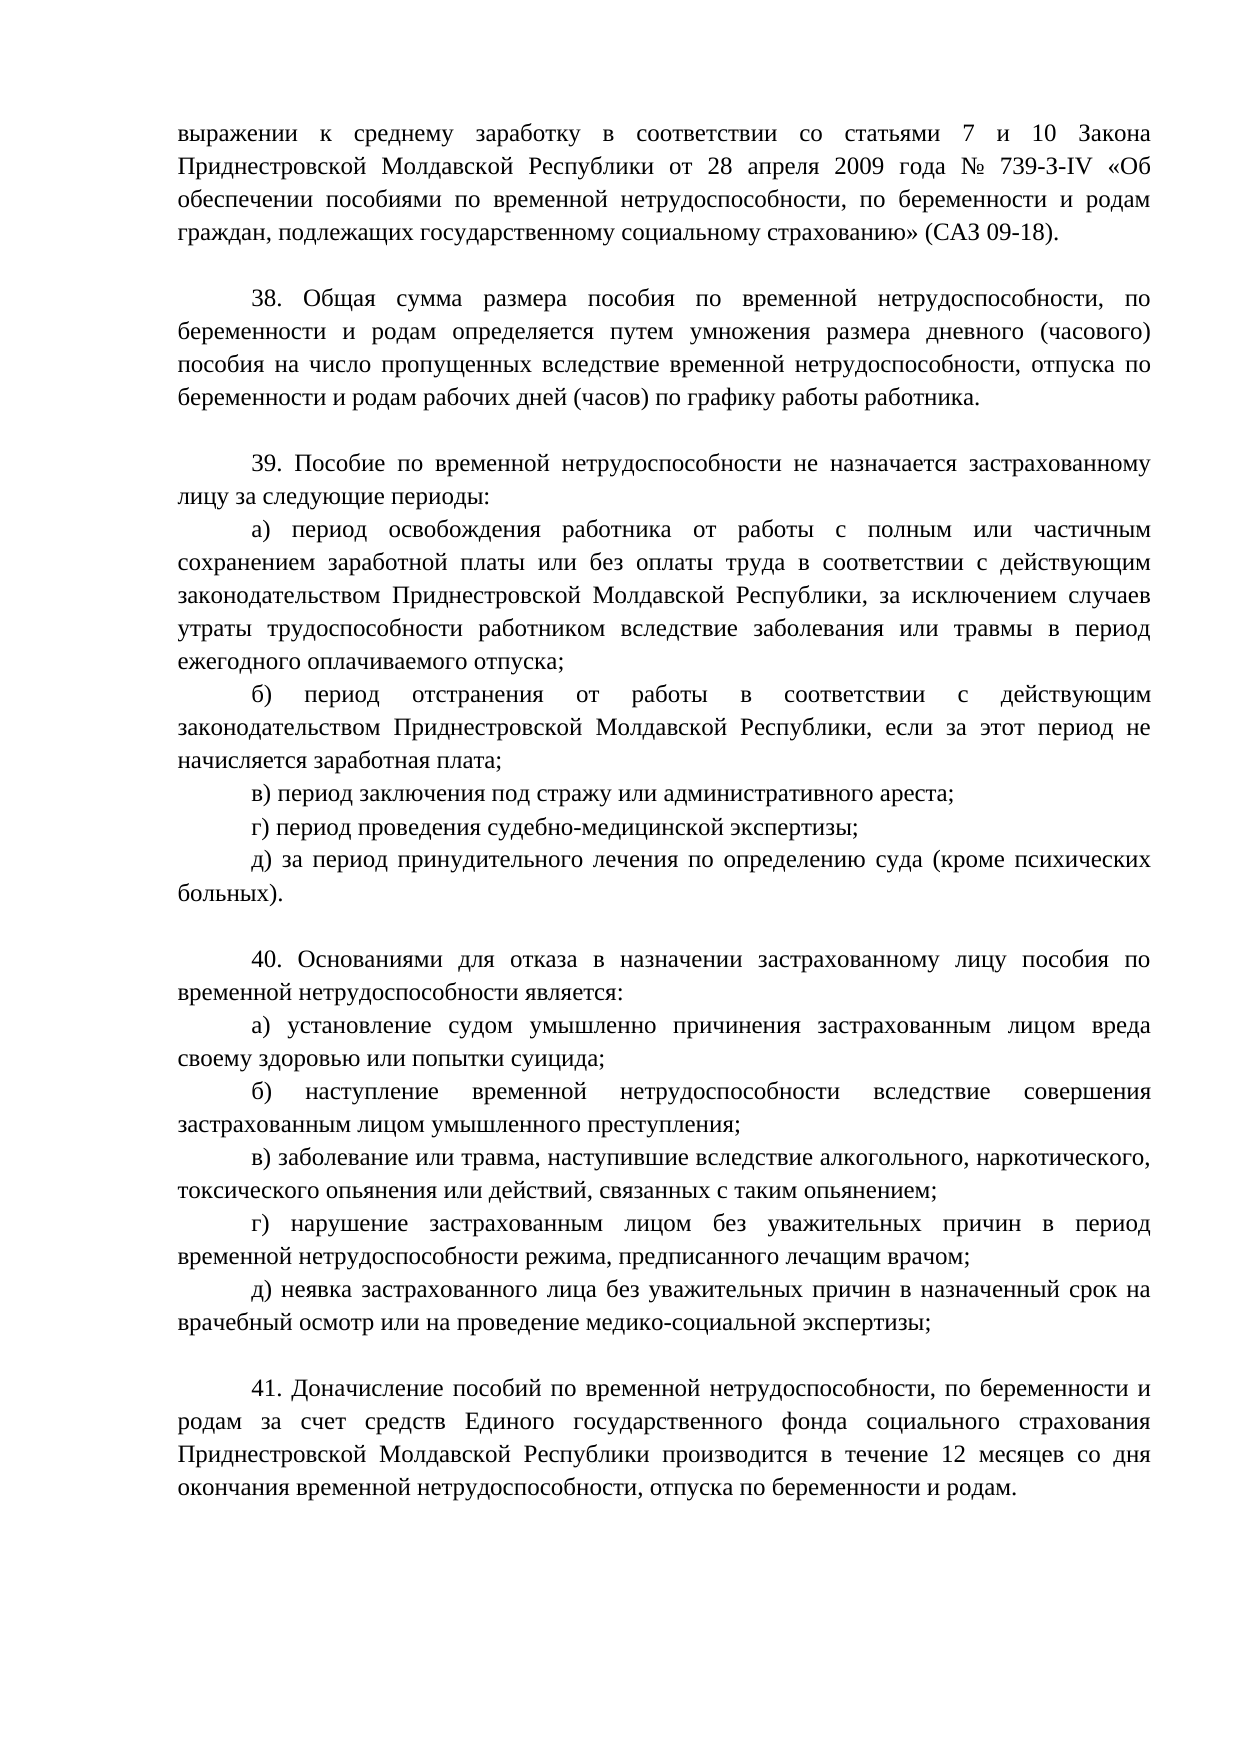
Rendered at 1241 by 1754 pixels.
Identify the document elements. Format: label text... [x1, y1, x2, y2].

text б) период отстранения от работы в соответствии с действующим законодательством Приднестровской Молдавской Республики, если за этот период не начисляется заработная плата; [177, 679, 1152, 774]
text д) неявка застрахованного лица без уважительных причин в назначенный срок на врачебный осмотр или на проведение медико-социальной экспертизы; [177, 1274, 1152, 1336]
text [177, 118, 1152, 246]
text а) период освобождения работника от работы с полным или частичным сохранением заработной платы или без оплаты труда в соответствии с действующим законодательством Приднестровской Молдавской Республики, за исключением случаев утраты трудоспособности работником вследствие заболевания или травмы в период ежегодного оплачиваемого отпуска; [177, 514, 1152, 675]
text 39. Пособие по временной нетрудоспособности не назначается застрахованному лицу за следующие периоды: [177, 448, 1152, 510]
text г) период проведения судебно-медицинской экспертизы; [177, 812, 1152, 840]
text д) за период принудительного лечения по определению суда (кроме психических больных). [177, 844, 1152, 906]
text в) заболевание или травма, наступившие вследствие алкогольного, наркотического, токсического опьянения или действий, связанных с таким опьянением; [177, 1142, 1152, 1203]
text г) нарушение застрахованным лицом без уважительных причин в период временной нетрудоспособности режима, предписанного лечащим врачом; [177, 1208, 1152, 1269]
text 40. Основаниями для отказа в назначении застрахованному лицу пособия по временной нетрудоспособности является: [177, 944, 1152, 1005]
text 41. Доначисление пособий по временной нетрудоспособности, по беременности и родам за счет средств Единого государственного фонда социального страхования Приднестровской Молдавской Республики производится в течение 12 месяцев со дня окончания временной нетрудоспособности, отпуска по беременности и родам. [177, 1373, 1152, 1501]
text в) период заключения под стражу или административного ареста; [177, 778, 1152, 807]
text 38. Общая сумма размера пособия по временной нетрудоспособности, по беременности и родам определяется путем умножения размера дневного (часового) пособия на число пропущенных вследствие временной нетрудоспособности, отпуска по беременности и родам рабочих дней (часов) по графику работы работника. [177, 283, 1152, 411]
text а) установление судом умышленно причинения застрахованным лицом вреда своему здоровью или попытки суицида; [177, 1010, 1152, 1071]
text б) наступление временной нетрудоспособности вследствие совершения застрахованным лицом умышленного преступления; [177, 1076, 1152, 1137]
